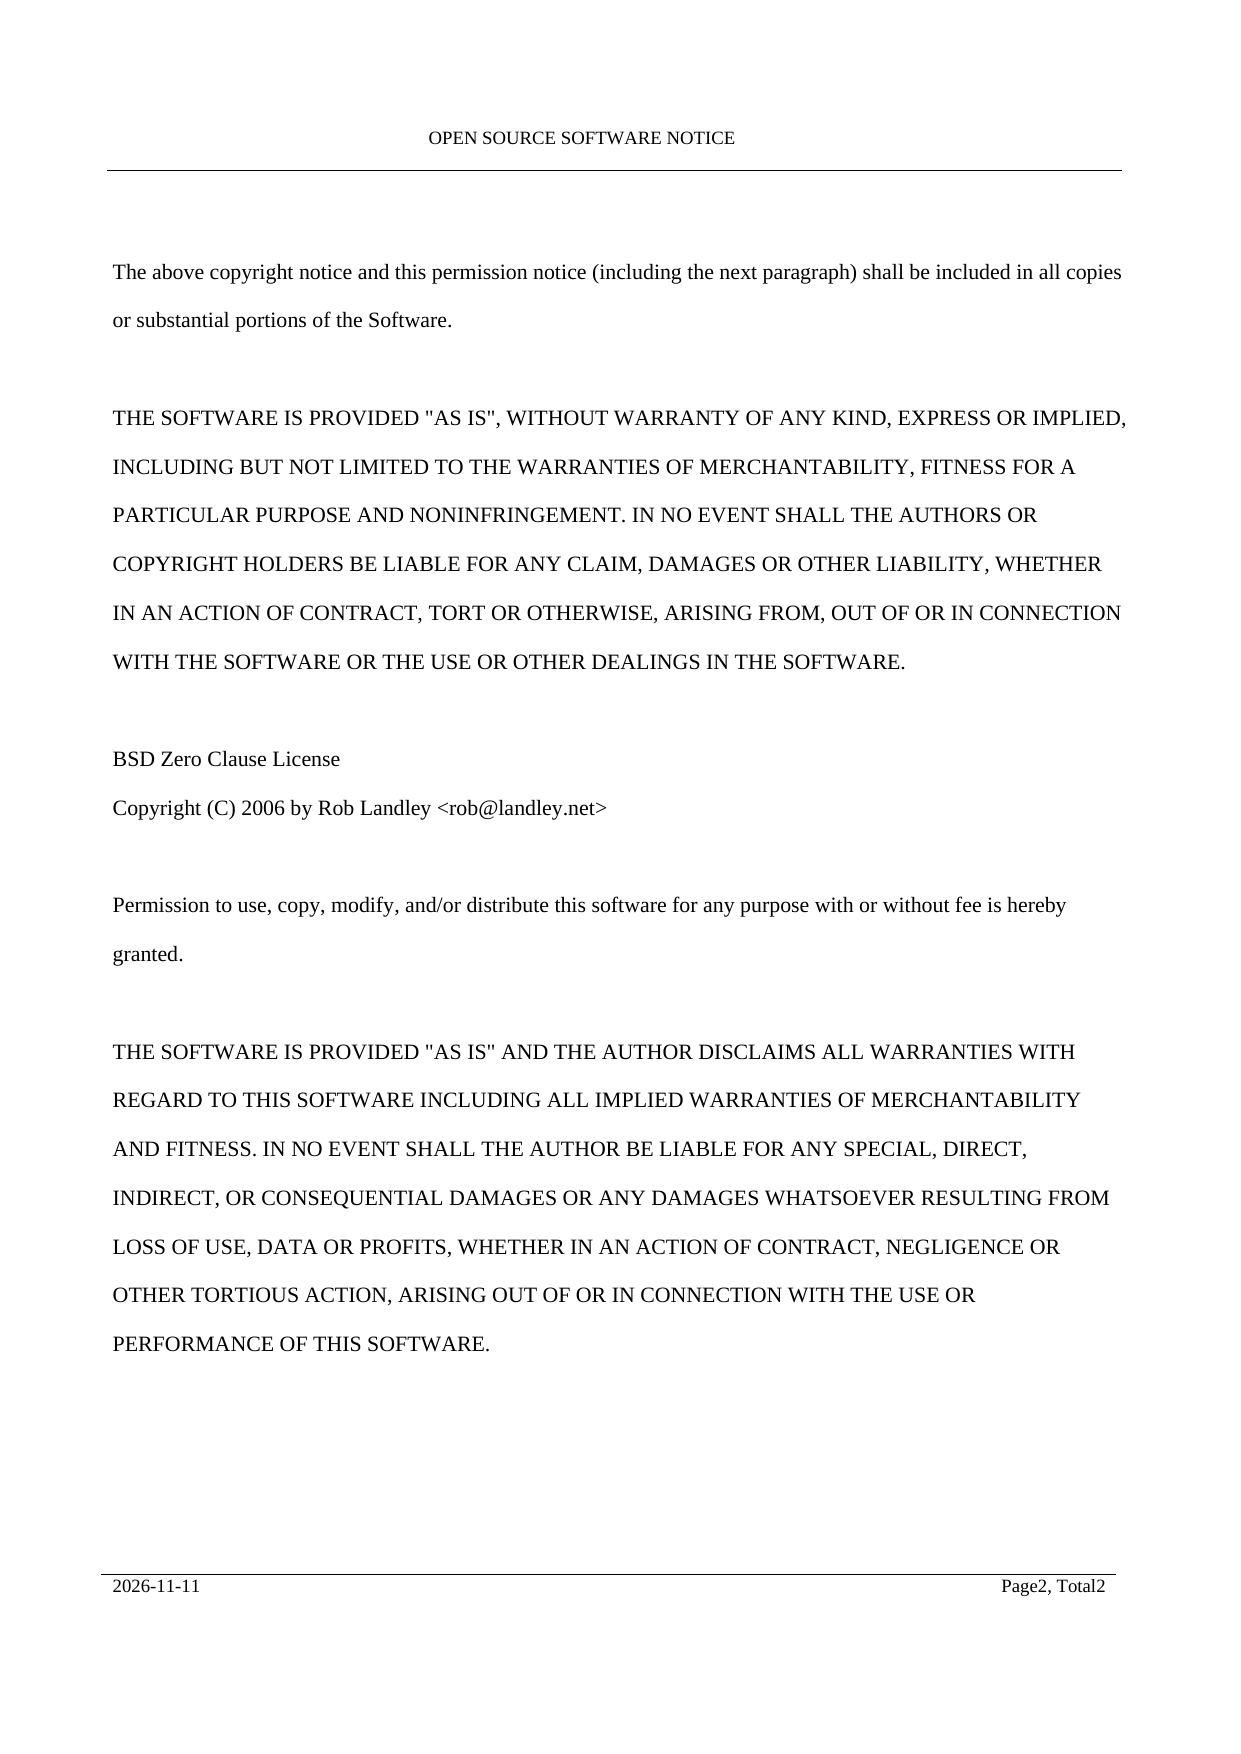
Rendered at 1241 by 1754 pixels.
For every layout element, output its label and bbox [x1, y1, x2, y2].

text [112, 206, 1128, 1506]
